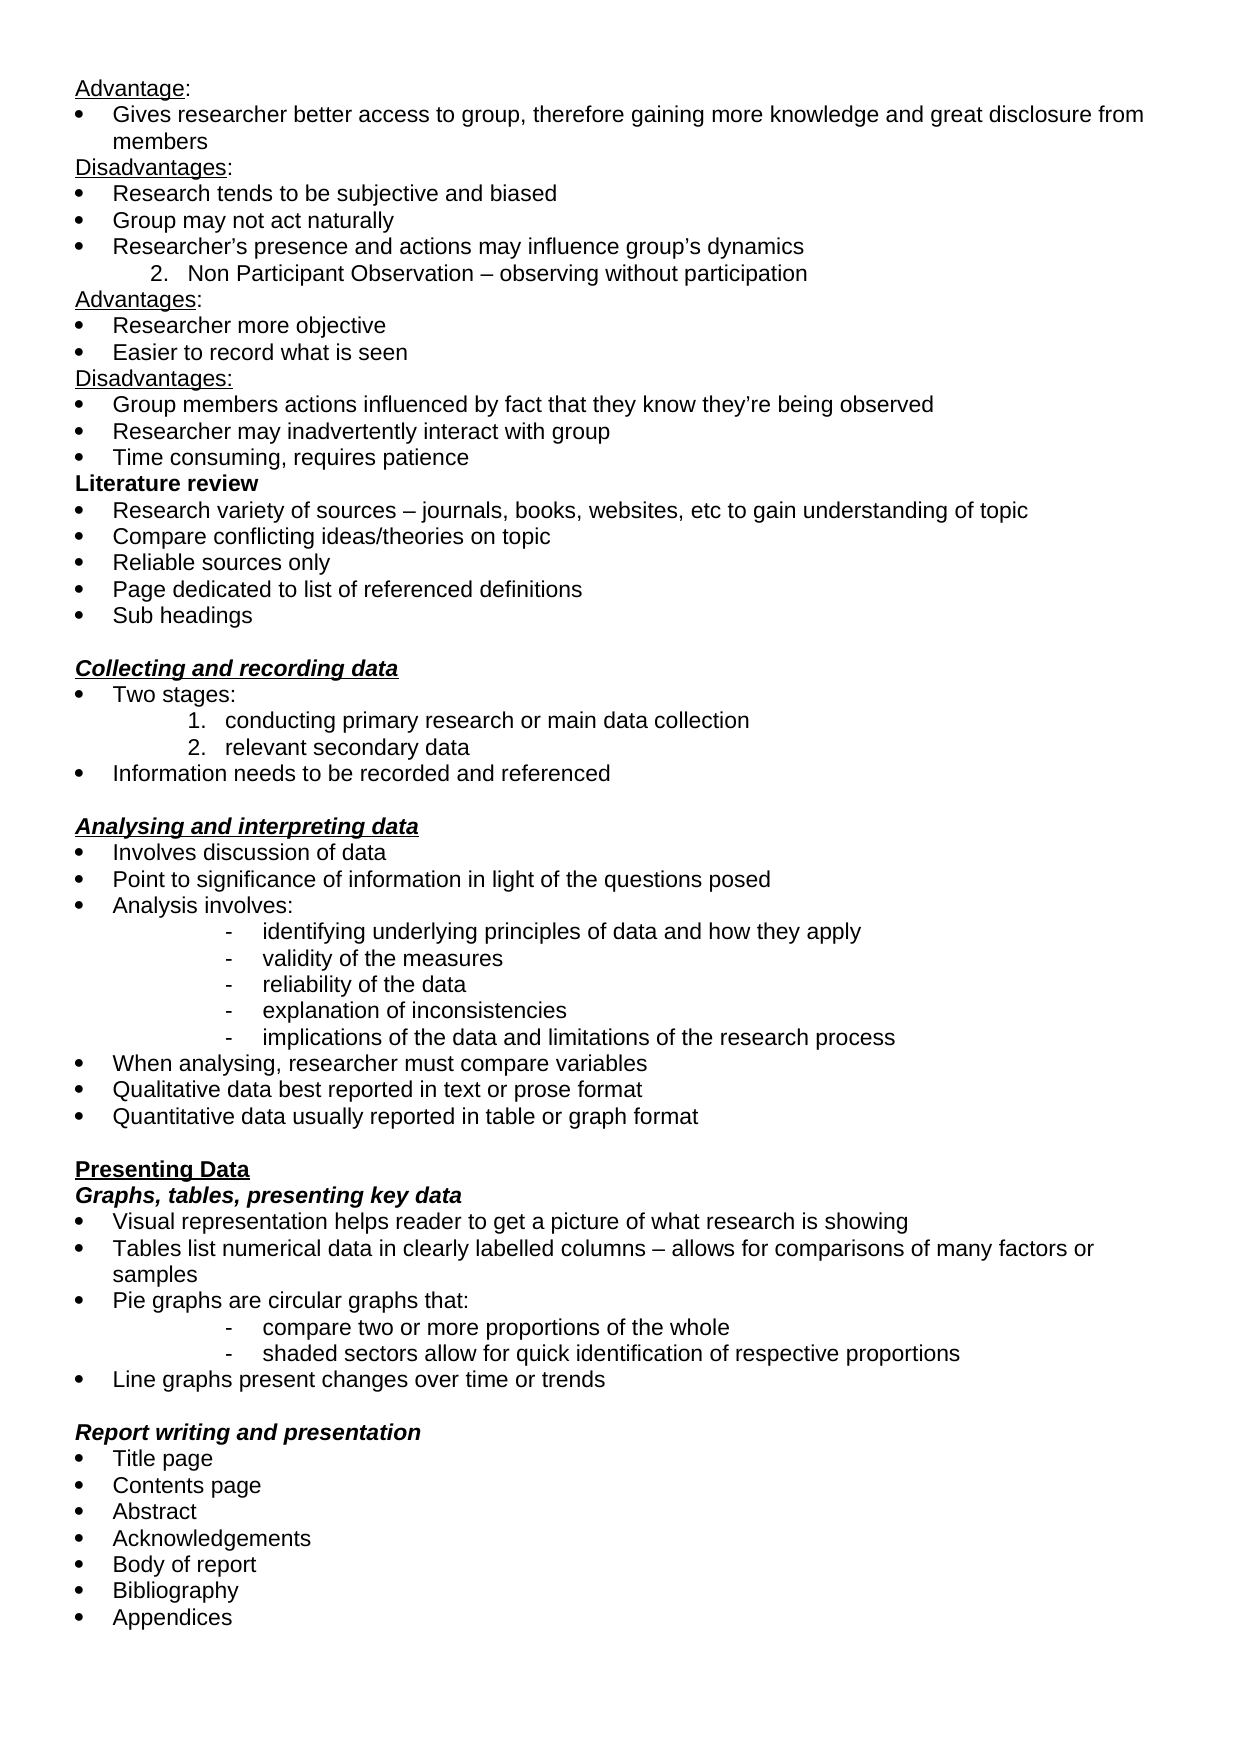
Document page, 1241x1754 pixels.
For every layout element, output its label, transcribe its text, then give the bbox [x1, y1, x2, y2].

list Contents page [75, 1472, 1165, 1498]
list Tables list numerical data in clearly labelled columns – allows for comparisons of many factors or samples [75, 1234, 1165, 1287]
text Advantage: [75, 75, 1165, 101]
text Collecting and recording data [75, 655, 1165, 681]
list Time consuming, requires patience [75, 444, 1165, 470]
list identifying underlying principles of data and how they apply [225, 918, 1165, 945]
list Researcher may inadvertently interact with group [75, 418, 1165, 444]
list Research variety of sources – journals, books, websites, etc to gain understanding of topic [75, 497, 1165, 523]
list Point to significance of information in light of the questions posed [75, 866, 1165, 892]
list Compare conflicting ideas/theories on topic [75, 523, 1165, 549]
list conducting primary research or main data collection [187, 707, 1165, 734]
text Analysing and interpreting data [75, 813, 1165, 839]
list Non Participant Observation – observing without participation [150, 259, 1165, 286]
list Information needs to be recorded and referenced [75, 760, 1165, 787]
list explanation of inconsistencies [225, 997, 1165, 1024]
list Abstract [75, 1498, 1165, 1524]
list Research tends to be subjective and biased [75, 180, 1165, 207]
list Involves discussion of data [75, 839, 1165, 866]
list When analysing, researcher must compare variables [75, 1050, 1165, 1076]
list Qualitative data best reported in text or prose format [75, 1076, 1165, 1103]
list Reliable sources only [75, 549, 1165, 576]
list Bibliography [75, 1577, 1165, 1603]
list Researcher’s presence and actions may influence group’s dynamics [75, 233, 1165, 259]
text Report writing and presentation [75, 1419, 1165, 1445]
list Quantitative data usually reported in table or graph format [75, 1103, 1165, 1129]
text Disadvantages: [75, 365, 1165, 391]
list reliability of the data [225, 971, 1165, 997]
text Disadvantages: [75, 154, 1165, 180]
text Presenting Data [75, 1156, 1165, 1182]
list Body of report [75, 1551, 1165, 1577]
list Acknowledgements [75, 1524, 1165, 1551]
list Sub headings [75, 602, 1165, 628]
list Group members actions influenced by fact that they know they’re being observed [75, 391, 1165, 418]
list Gives researcher better access to group, therefore gaining more knowledge and great disclosure from members [75, 101, 1165, 154]
list Title page [75, 1445, 1165, 1472]
list shaded sectors allow for quick identification of respective proportions [225, 1340, 1165, 1366]
text Advantages: [75, 286, 1165, 312]
list Group may not act naturally [75, 207, 1165, 233]
list Page dedicated to list of referenced definitions [75, 576, 1165, 602]
list Researcher more objective [75, 312, 1165, 338]
list Two stages: [75, 681, 1165, 707]
list Appendices [75, 1603, 1165, 1630]
list Easier to record what is seen [75, 338, 1165, 365]
list implications of the data and limitations of the research process [225, 1024, 1165, 1050]
text Literature review [75, 470, 1165, 497]
list Line graphs present changes over time or trends [75, 1366, 1165, 1393]
list Visual representation helps reader to get a picture of what research is showing [75, 1208, 1165, 1234]
text Graphs, tables, presenting key data [75, 1182, 1165, 1208]
list Pie graphs are circular graphs that: [75, 1287, 1165, 1314]
list compare two or more proportions of the whole [225, 1314, 1165, 1340]
list relevant secondary data [187, 734, 1165, 760]
list validity of the measures [225, 945, 1165, 971]
list Analysis involves: [75, 892, 1165, 918]
